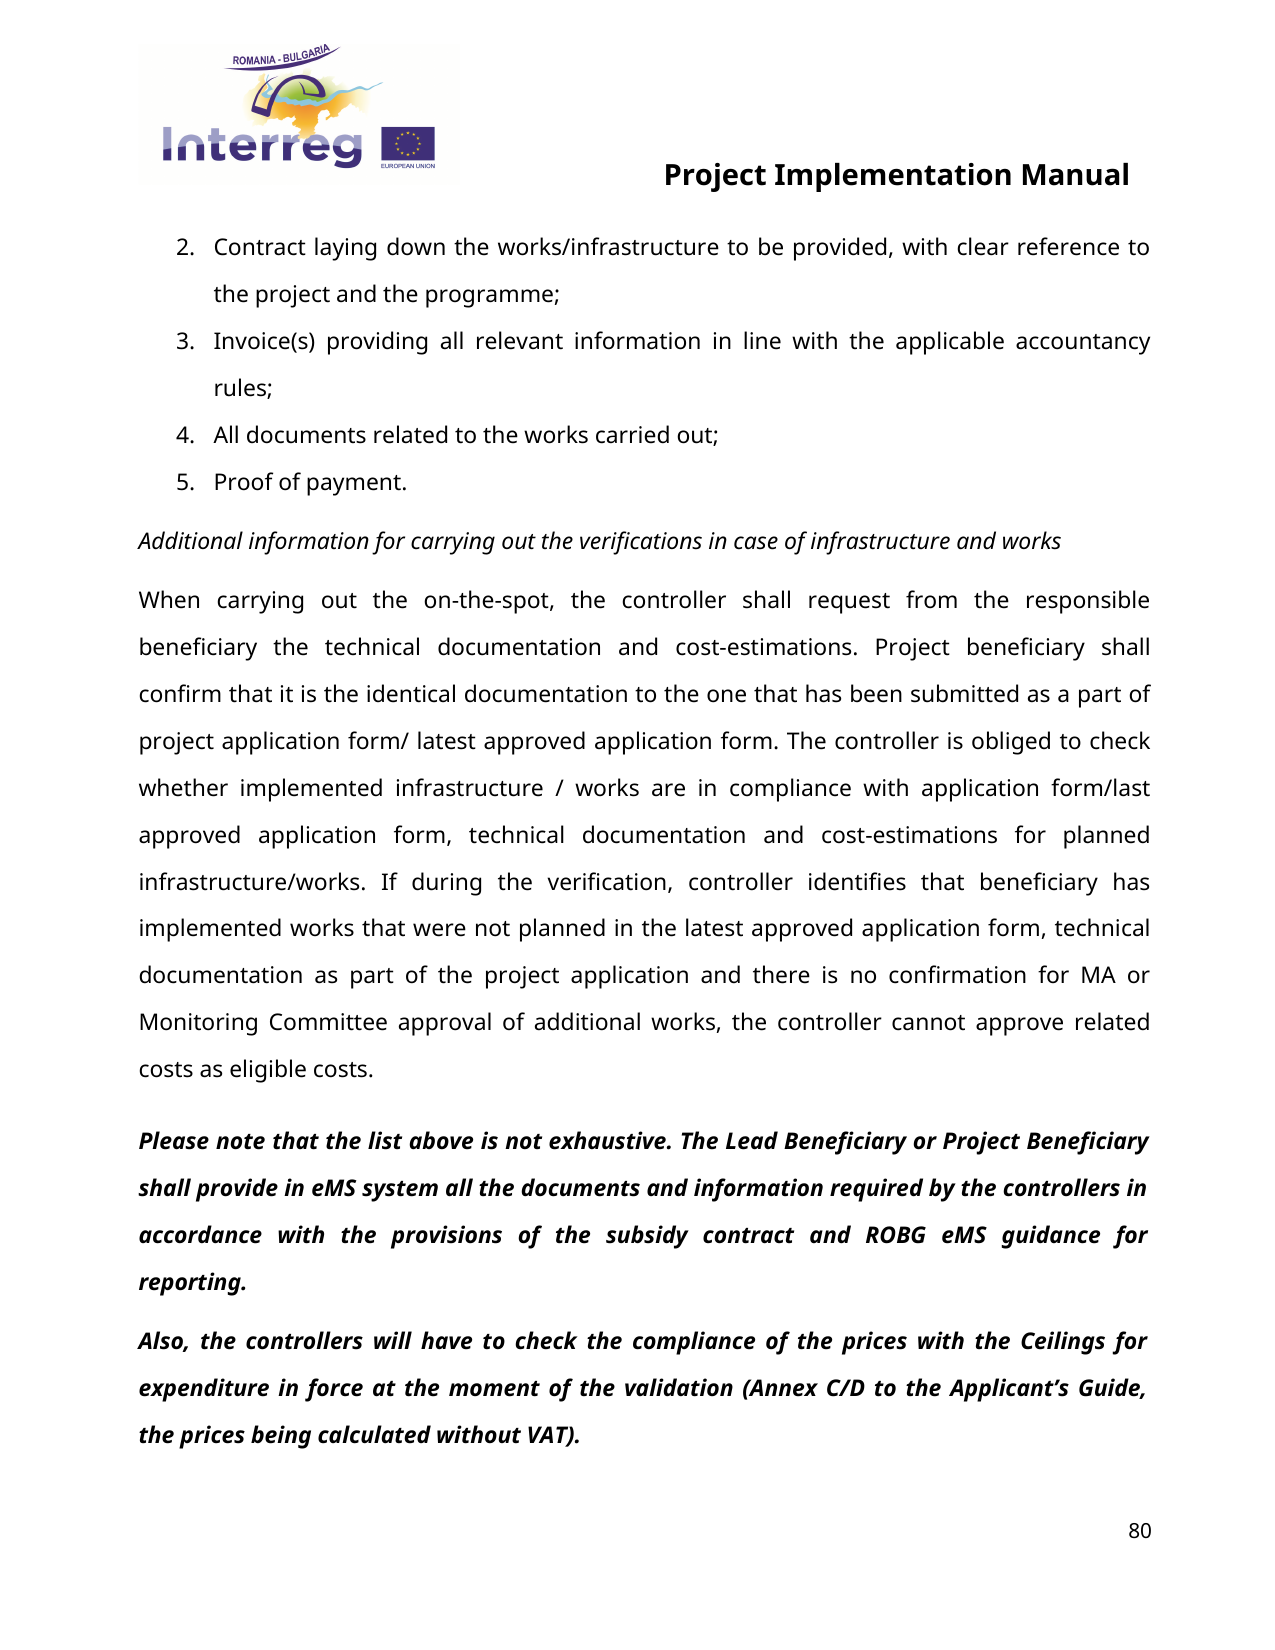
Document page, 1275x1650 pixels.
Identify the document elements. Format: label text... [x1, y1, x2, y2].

text Additional information for carrying out the verifications in case of infrastructure and works [138, 525, 1152, 556]
list Proof of payment. [176, 465, 1152, 497]
list Invoice(s) providing all relevant information in line with the applicable accountancy rules; [176, 325, 1152, 403]
picture [138, 44, 461, 185]
text When carrying out the on-the-spot, the controller shall request from the responsible beneficiary the technical documentation and cost-estimations. Project beneficiary shall confirm that it is the identical documentation to the one that has been submitted as a part of project application form/ latest approved application form. The controller is obliged to check whether implemented infrastructure / works are in compliance with application form/last approved application form, technical documentation and cost-estimations for planned infrastructure/works. If during the verification, controller identifies that beneficiary has implemented works that were not planned in the latest approved application form, technical documentation as part of the project application and there is no confirmation for MA or Monitoring Committee approval of additional works, the controller cannot approve related costs as eligible costs. [138, 584, 1152, 1084]
text Also, the controllers will have to check the compliance of the prices with the Ceilings for expenditure in force at the moment of the validation (Annex C/D to the Applicant’s Guide, the prices being calculated without VAT). [138, 1325, 1152, 1450]
text Please note that the list above is not exhaustive. The Lead Beneficiary or Project Beneficiary shall provide in eMS system all the documents and information required by the controllers in accordance with the provisions of the subsidy contract and ROBG eMS guidance for reporting. [138, 1125, 1152, 1297]
list Contract laying down the works/infrastructure to be provided, with clear reference to the project and the programme; [176, 231, 1152, 309]
list All documents related to the works carried out; [176, 418, 1152, 450]
